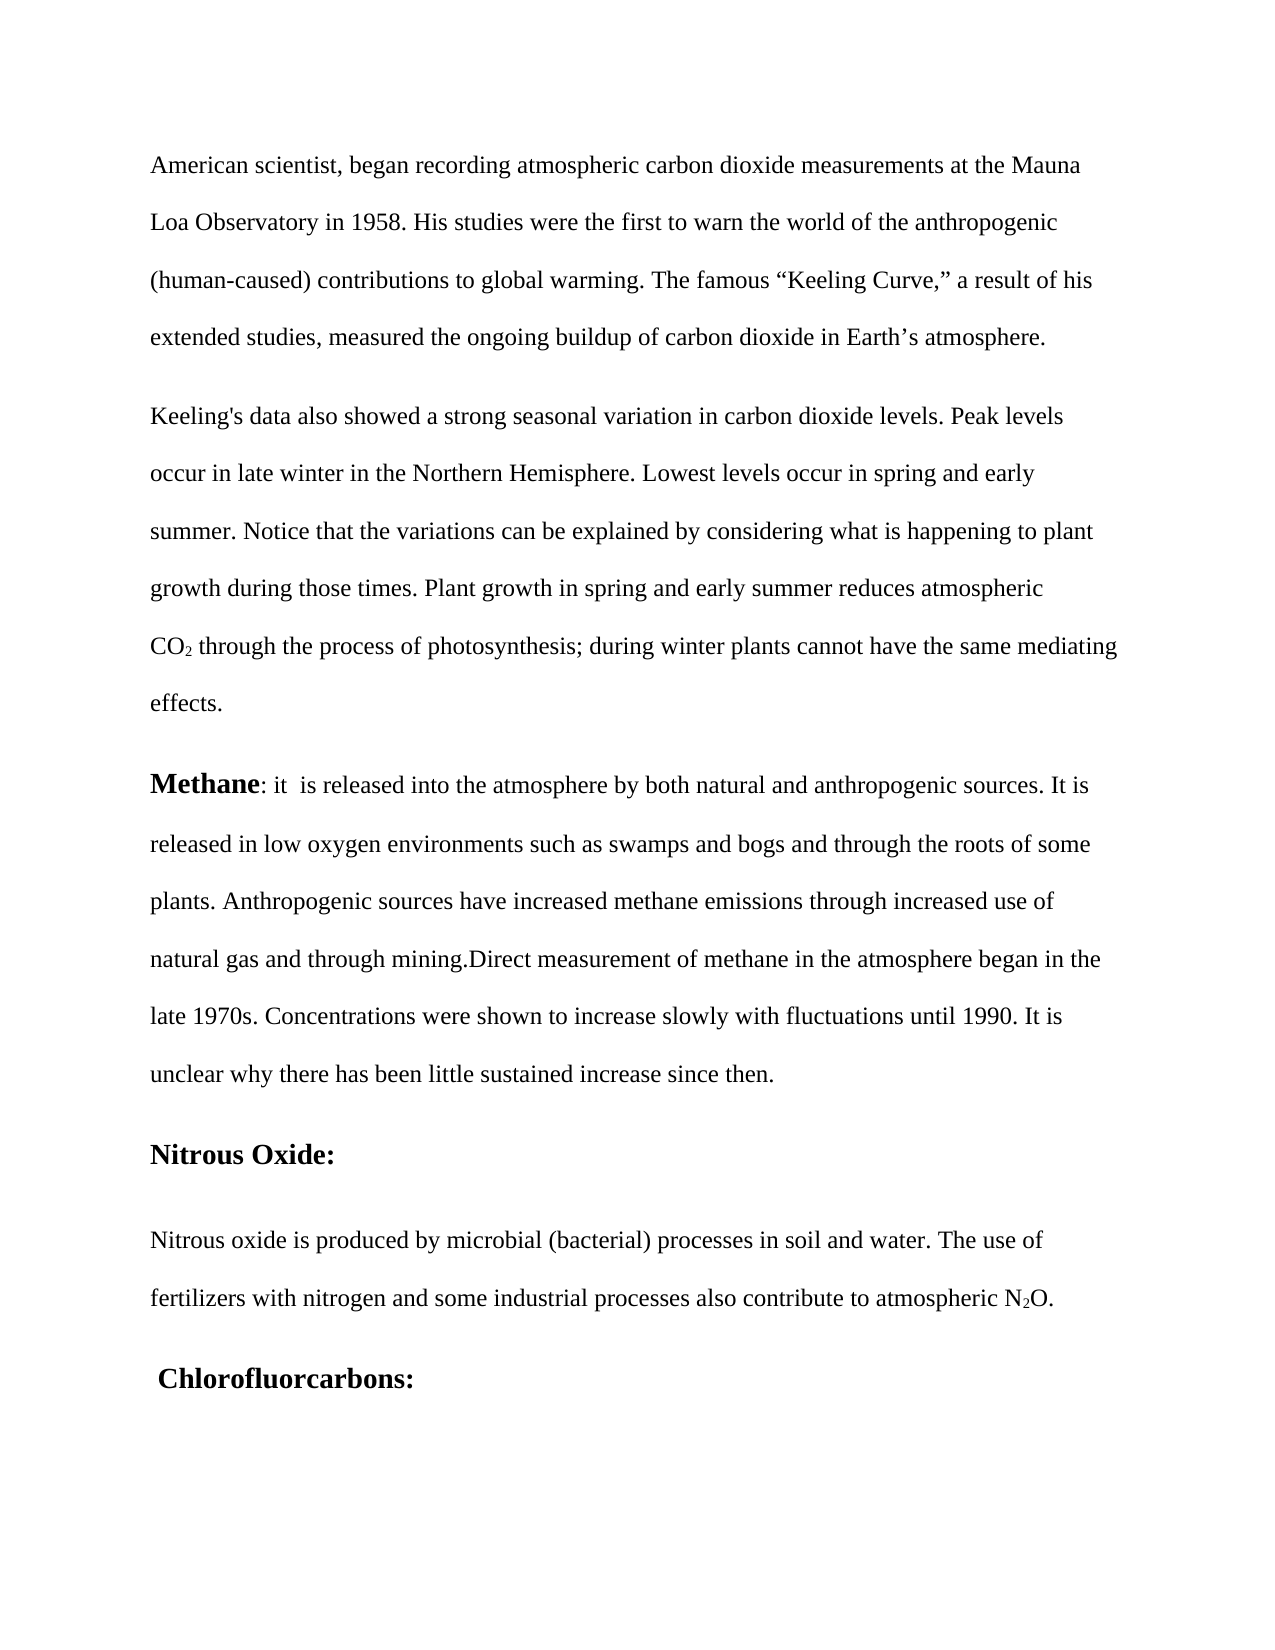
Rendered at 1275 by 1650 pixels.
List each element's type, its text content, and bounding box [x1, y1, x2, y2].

text Nitrous oxide is produced by microbial (bacterial) processes in soil and water. The use of fertilizers with nitrogen and some industrial processes also contribute to atmospheric N2O. [150, 1225, 1125, 1311]
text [150, 150, 1125, 351]
text Nitrous Oxide: [150, 1137, 1125, 1171]
text Chlorofluorcarbons: [150, 1361, 1125, 1394]
text Keeling's data also showed a strong seasonal variation in carbon dioxide levels. Peak levels occur in late winter in the Northern Hemisphere. Lowest levels occur in spring and early summer. Notice that the variations can be explained by considering what is happening to plant growth during those times. Plant growth in spring and early summer reduces atmospheric CO2 through the process of photosynthesis; during winter plants cannot have the same mediating effects. [150, 401, 1125, 717]
text Methane: it is released into the atmosphere by both natural and anthropogenic sources. It is released in low oxygen environments such as swamps and bogs and through the roots of some plants. Anthropogenic sources have increased methane emissions through increased use of natural gas and through mining.Direct measurement of methane in the atmosphere began in the late 1970s. Concentrations were shown to increase slowly with fluctuations until 1990. It is unclear why there has been little sustained increase since then. [150, 767, 1125, 1088]
